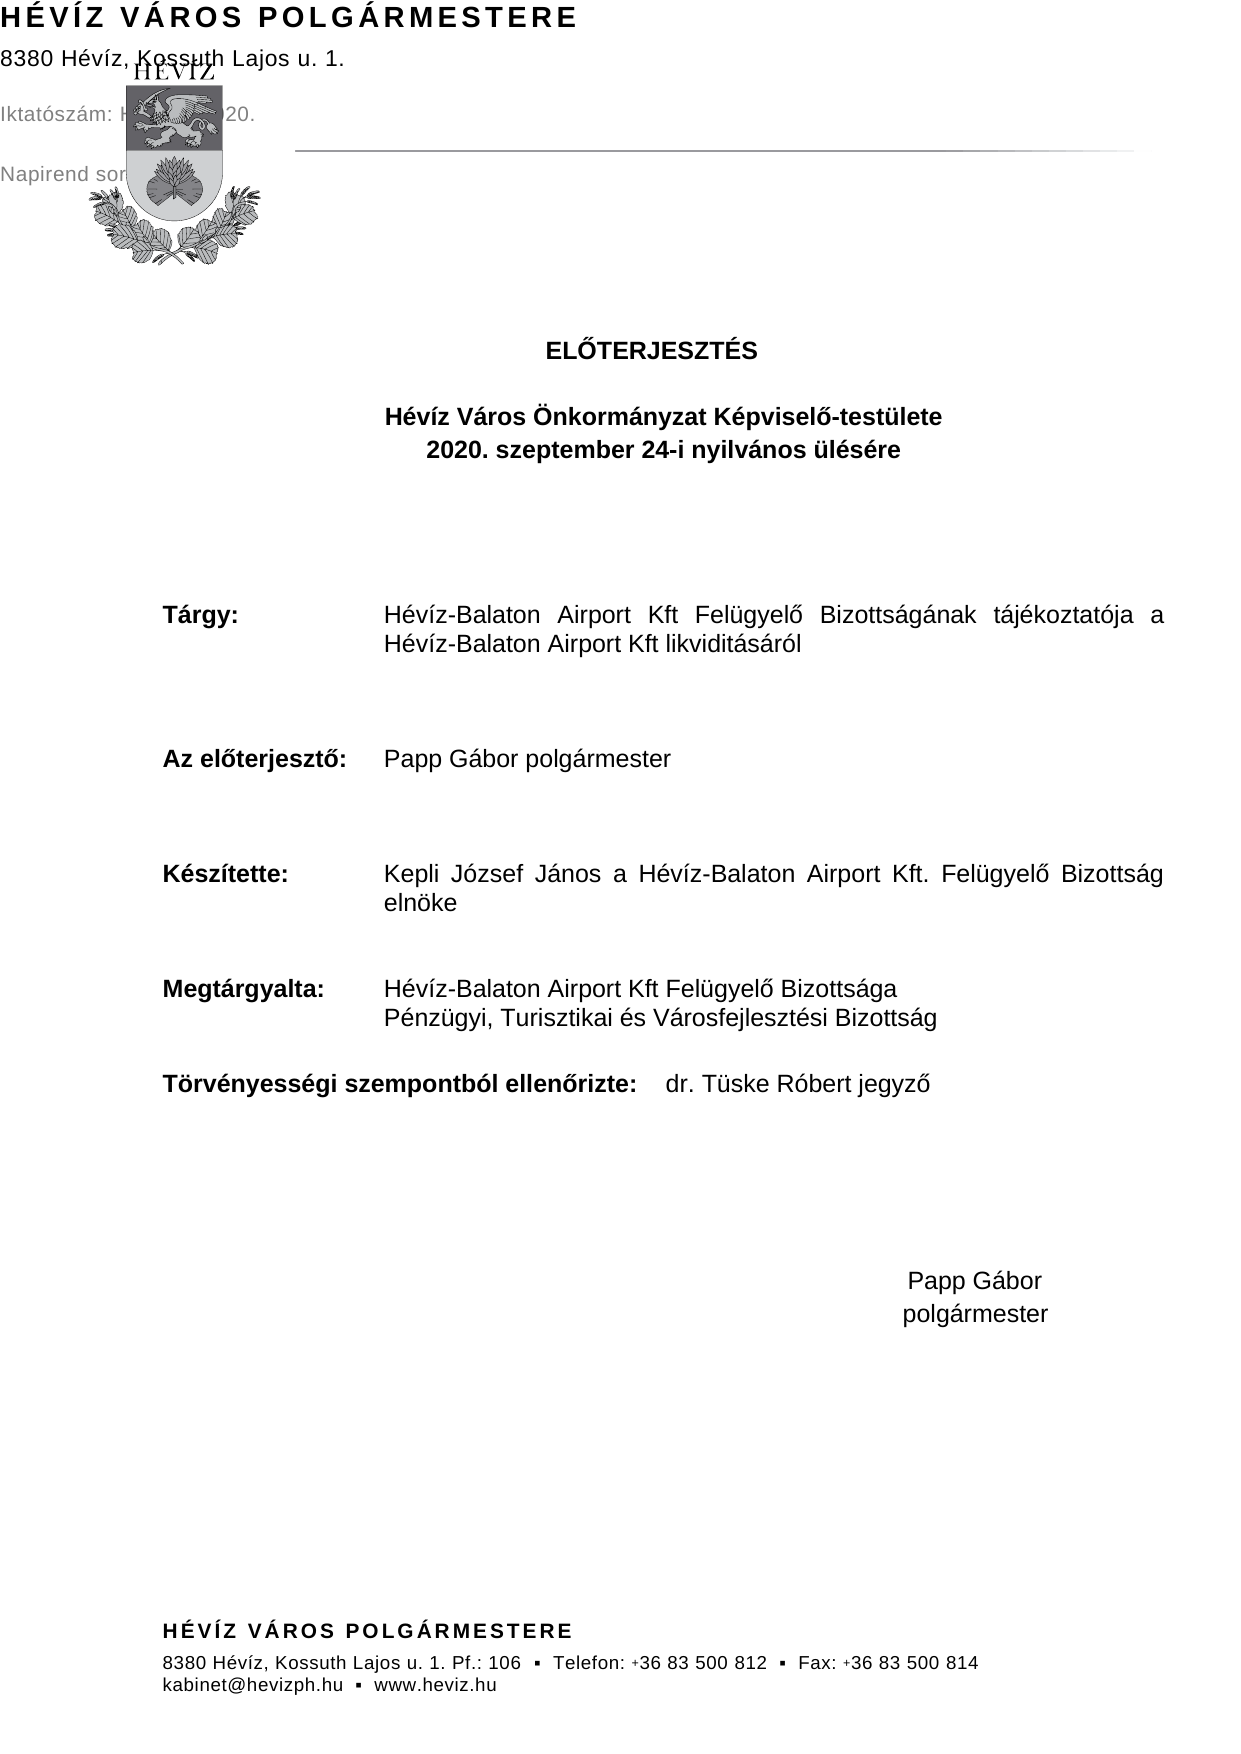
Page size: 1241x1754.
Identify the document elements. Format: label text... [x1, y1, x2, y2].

text Készítette: Kepli József János a Hévíz-Balaton Airport Kft. Felügyelő Bizottság elnöke [162, 859, 1165, 917]
text Törvényességi szempontból ellenőrizte: dr. Tüske Róbert jegyző [162, 1069, 1165, 1098]
text 2020. szeptember 24-i nyilvános ülésére [162, 435, 1165, 464]
text Pénzügyi, Turisztikai és Városfejlesztési Bizottság [162, 1003, 1165, 1032]
text Megtárgyalta: Hévíz-Balaton Airport Kft Felügyelő Bizottsága [162, 974, 1165, 1003]
text ELŐTERJESZTÉS [162, 336, 1165, 365]
text Hévíz Város Önkormányzat Képviselő-testülete [162, 402, 1165, 431]
text Az előterjesztő: polgármester [162, 744, 1165, 773]
text polgármester [162, 1299, 1165, 1328]
text Tárgy: Hévíz-Balaton Airport Kft Felügyelő Bizottságának tájékoztatója a Hévíz-Balaton Airport Kft likviditásáról [162, 600, 1165, 658]
text Papp Gábor [162, 1266, 1165, 1295]
